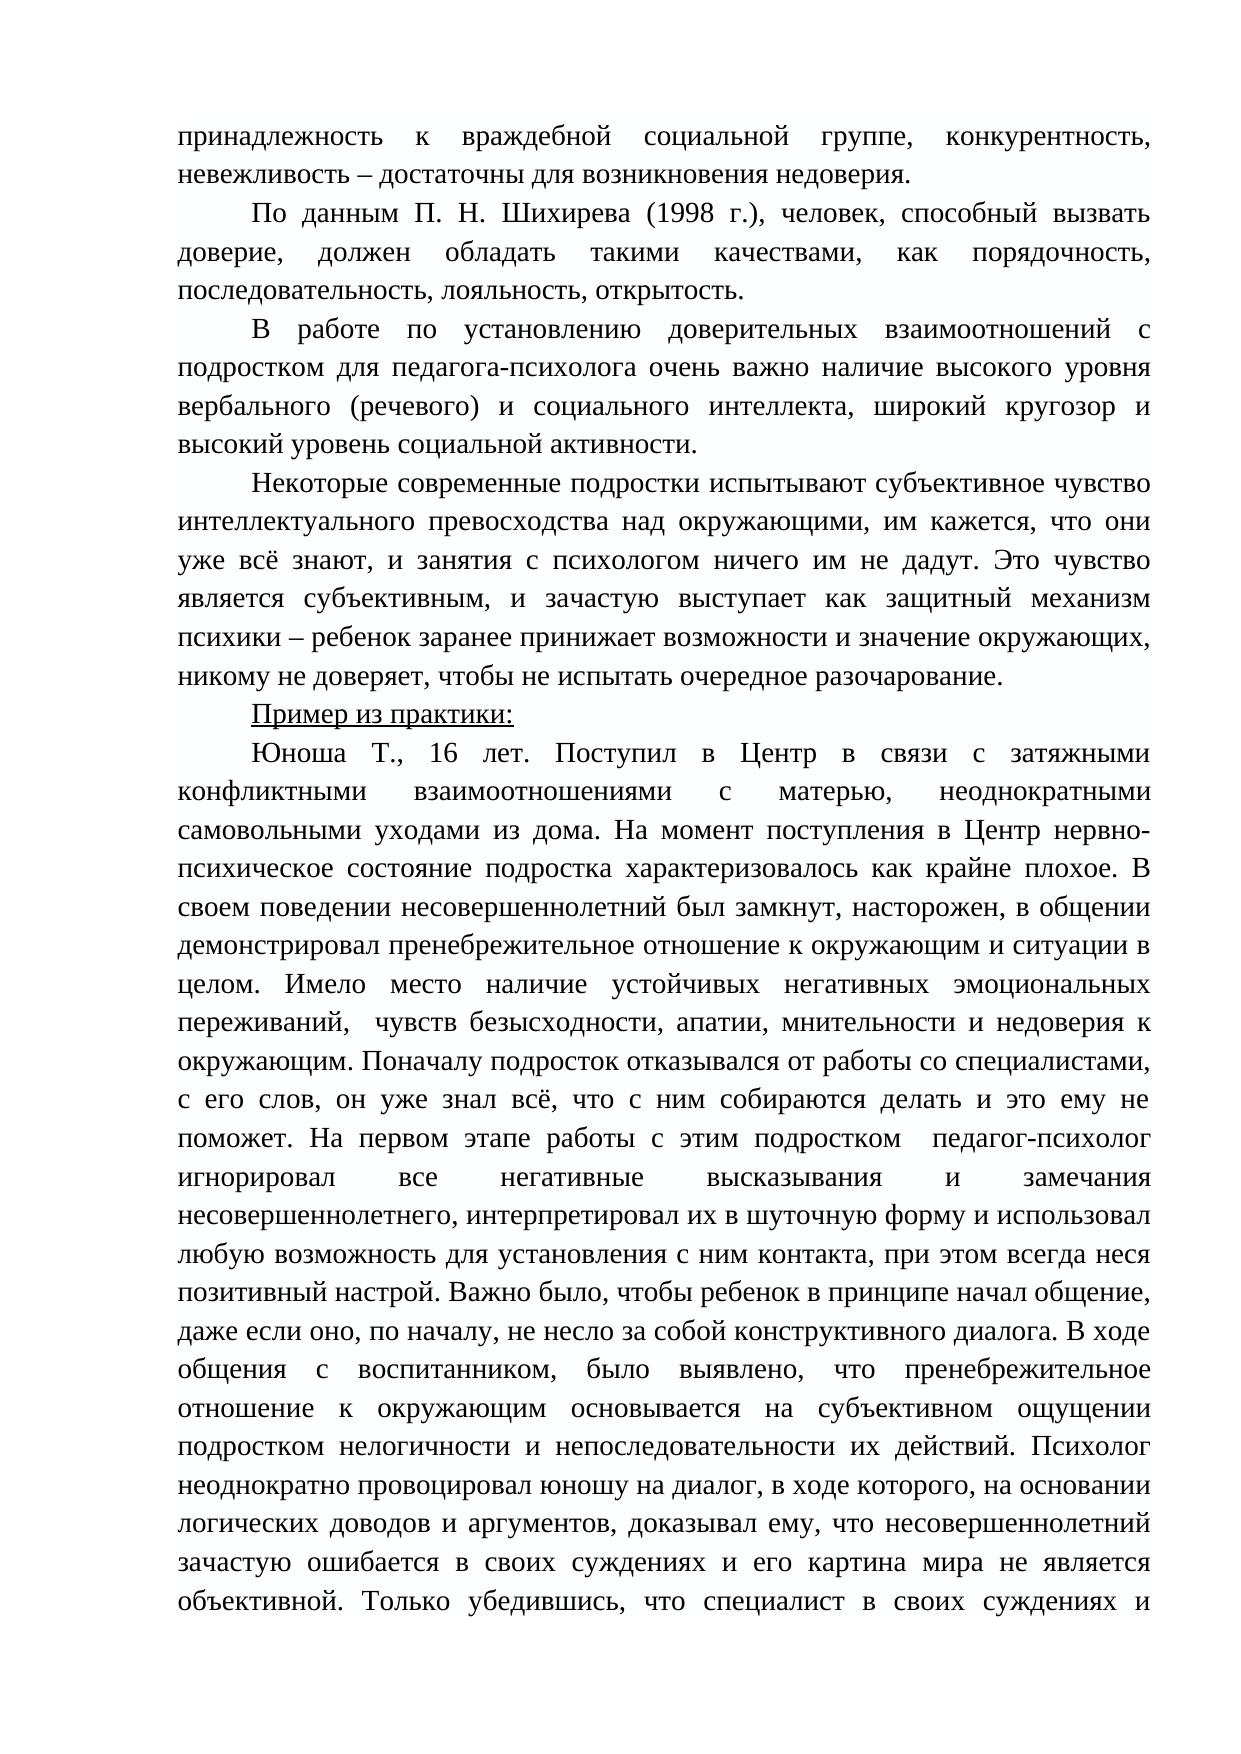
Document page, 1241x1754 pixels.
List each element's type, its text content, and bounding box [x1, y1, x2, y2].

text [177, 118, 1152, 190]
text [177, 735, 1152, 1616]
text Пример из практики: [177, 696, 1152, 730]
text По данным П. Н. Шихирева (1998 г.), человек, способный вызвать доверие, должен обладать такими качествами, как порядочность, последовательность, лояльность, открытость. [177, 195, 1152, 306]
text Некоторые современные подростки испытывают субъективное чувство интеллектуального превосходства над окружающими, им кажется, что они уже всё знают, и занятия с психологом ничего им не дадут. Это чувство является субъективным, и зачастую выступает как защитный механизм психики – ребенок заранее принижает возможности и значение окружающих, никому не доверяет, чтобы не испытать очередное разочарование. [177, 465, 1152, 691]
text В работе по установлению доверительных взаимоотношений с подростком для педагога-психолога очень важно наличие высокого уровня вербального (речевого) и социального интеллекта, широкий кругозор и высокий уровень социальной активности. [177, 311, 1152, 460]
